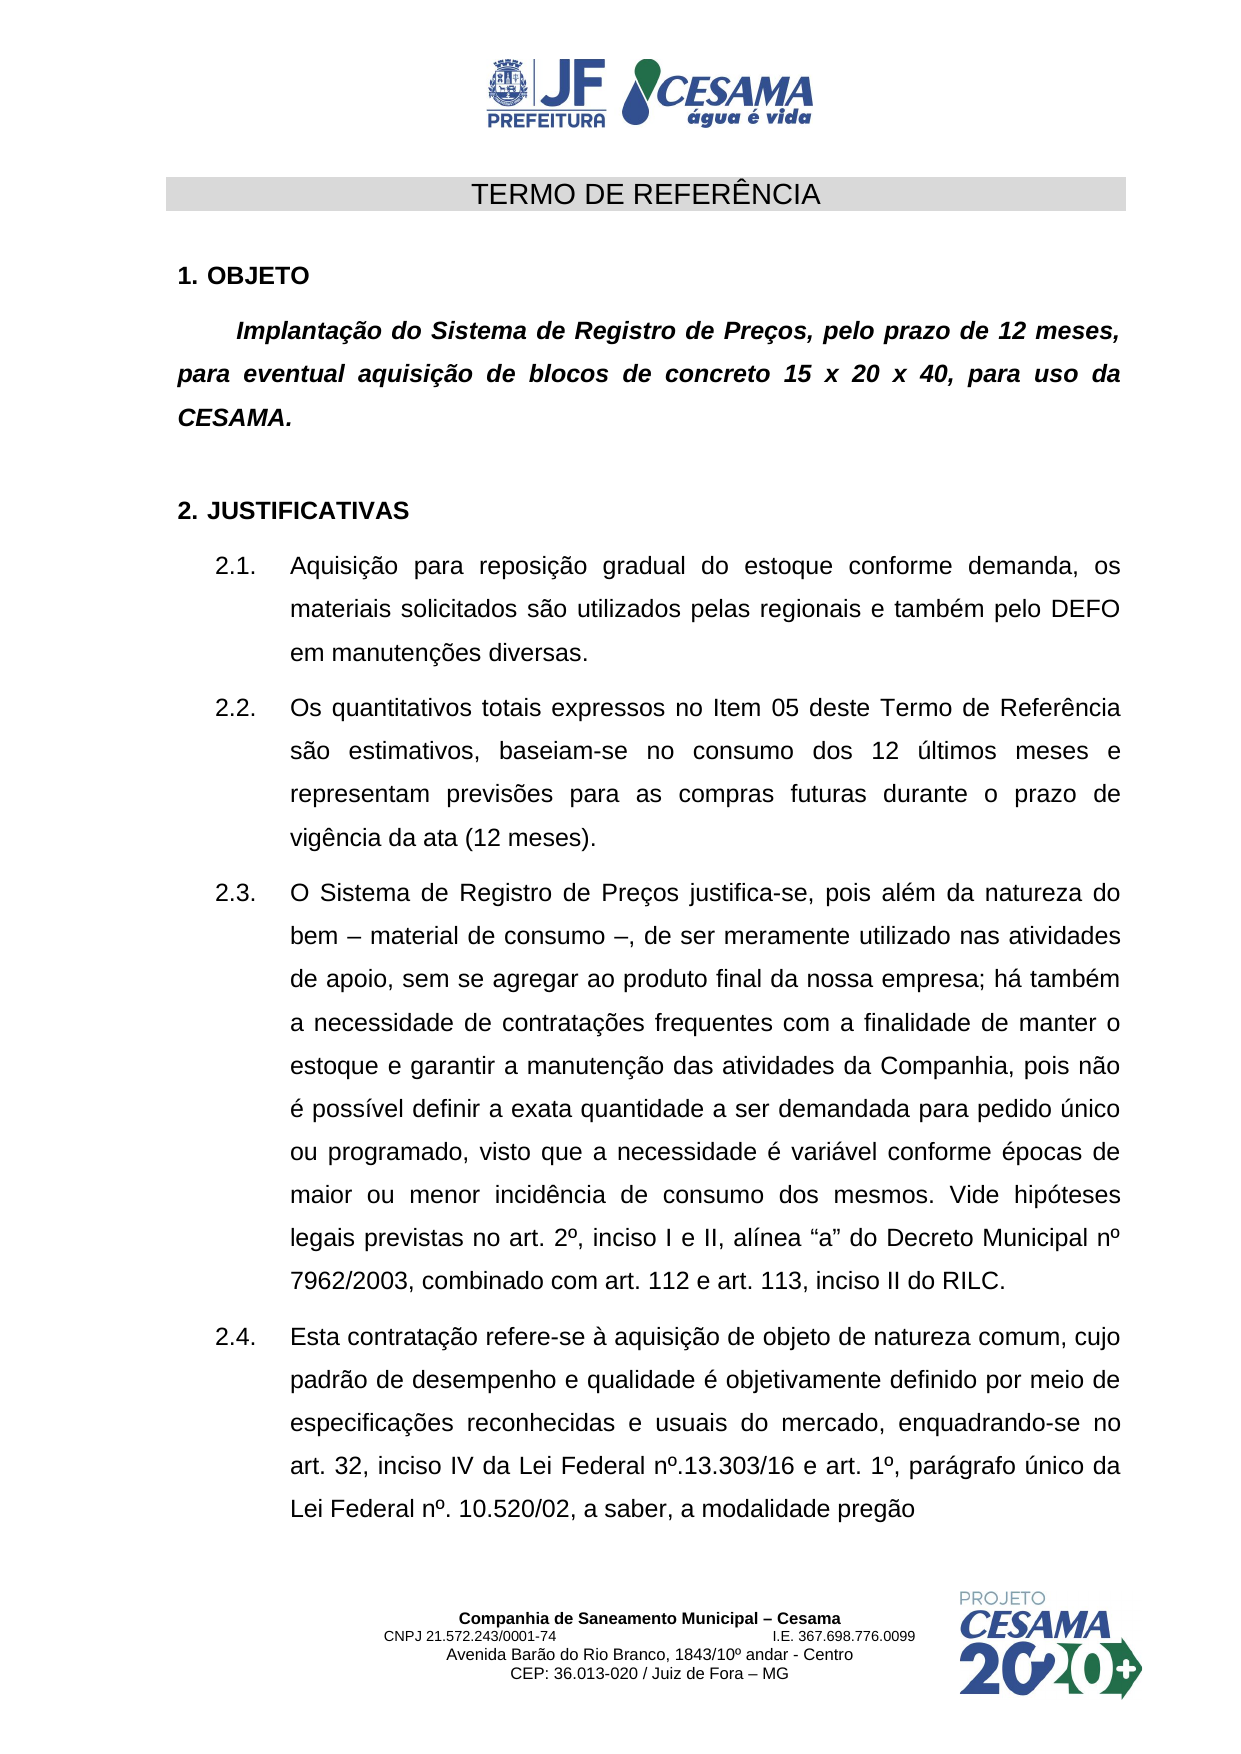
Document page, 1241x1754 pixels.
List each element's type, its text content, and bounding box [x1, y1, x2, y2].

list Os quantitativos totais expressos no Item 05 deste Termo de Referência são estimativos, baseiam-se no consumo dos 12 últimos meses e representam previsões para as compras futuras durante o prazo de vigência da ata (12 meses). [215, 693, 1122, 851]
list OBJETO [177, 261, 1122, 289]
list JUSTIFICATIVAS [177, 496, 1122, 524]
list Esta contratação refere-se à aquisição de objeto de natureza comum, cujo padrão de desempenho e qualidade é objetivamente definido por meio de especificações reconhecidas e usuais do mercado, enquadrando-se no art. 32, inciso IV da Lei Federal nº.13.303/16 e art. 1º, parágrafo único da Lei Federal nº. 10.520/02, a saber, a modalidade pregão [215, 1322, 1122, 1523]
list Aquisição para reposição gradual do estoque conforme demanda, os materiais solicitados são utilizados pelas regionais e também pelo DEFO em manutenções diversas. [215, 551, 1122, 666]
table_header TERMO DE REFERÊNCIA [166, 177, 1126, 211]
picture [959, 1591, 1143, 1700]
text Implantação do Sistema de Registro de Preços, pelo prazo de 12 meses, para eventual aquisição de blocos de concreto 15 x 20 x 40, para uso da CESAMA. [177, 316, 1122, 431]
picture [486, 59, 813, 128]
list O Sistema de Registro de Preços justifica-se, pois além da natureza do bem – material de consumo –, de ser meramente utilizado nas atividades de apoio, sem se agregar ao produto final da nossa empresa; há também a necessidade de contratações frequentes com a finalidade de manter o estoque e garantir a manutenção das atividades da Companhia, pois não é possível definir a exata quantidade a ser demandada para pedido único ou programado, visto que a necessidade é variável conforme épocas de maior ou menor incidência de consumo dos mesmos. Vide hipóteses legais previstas no art. 2º, inciso I e II, alínea “a” do Decreto Municipal nº 7962/2003, combinado com art. 112 e art. 113, inciso II do RILC. [215, 878, 1122, 1295]
